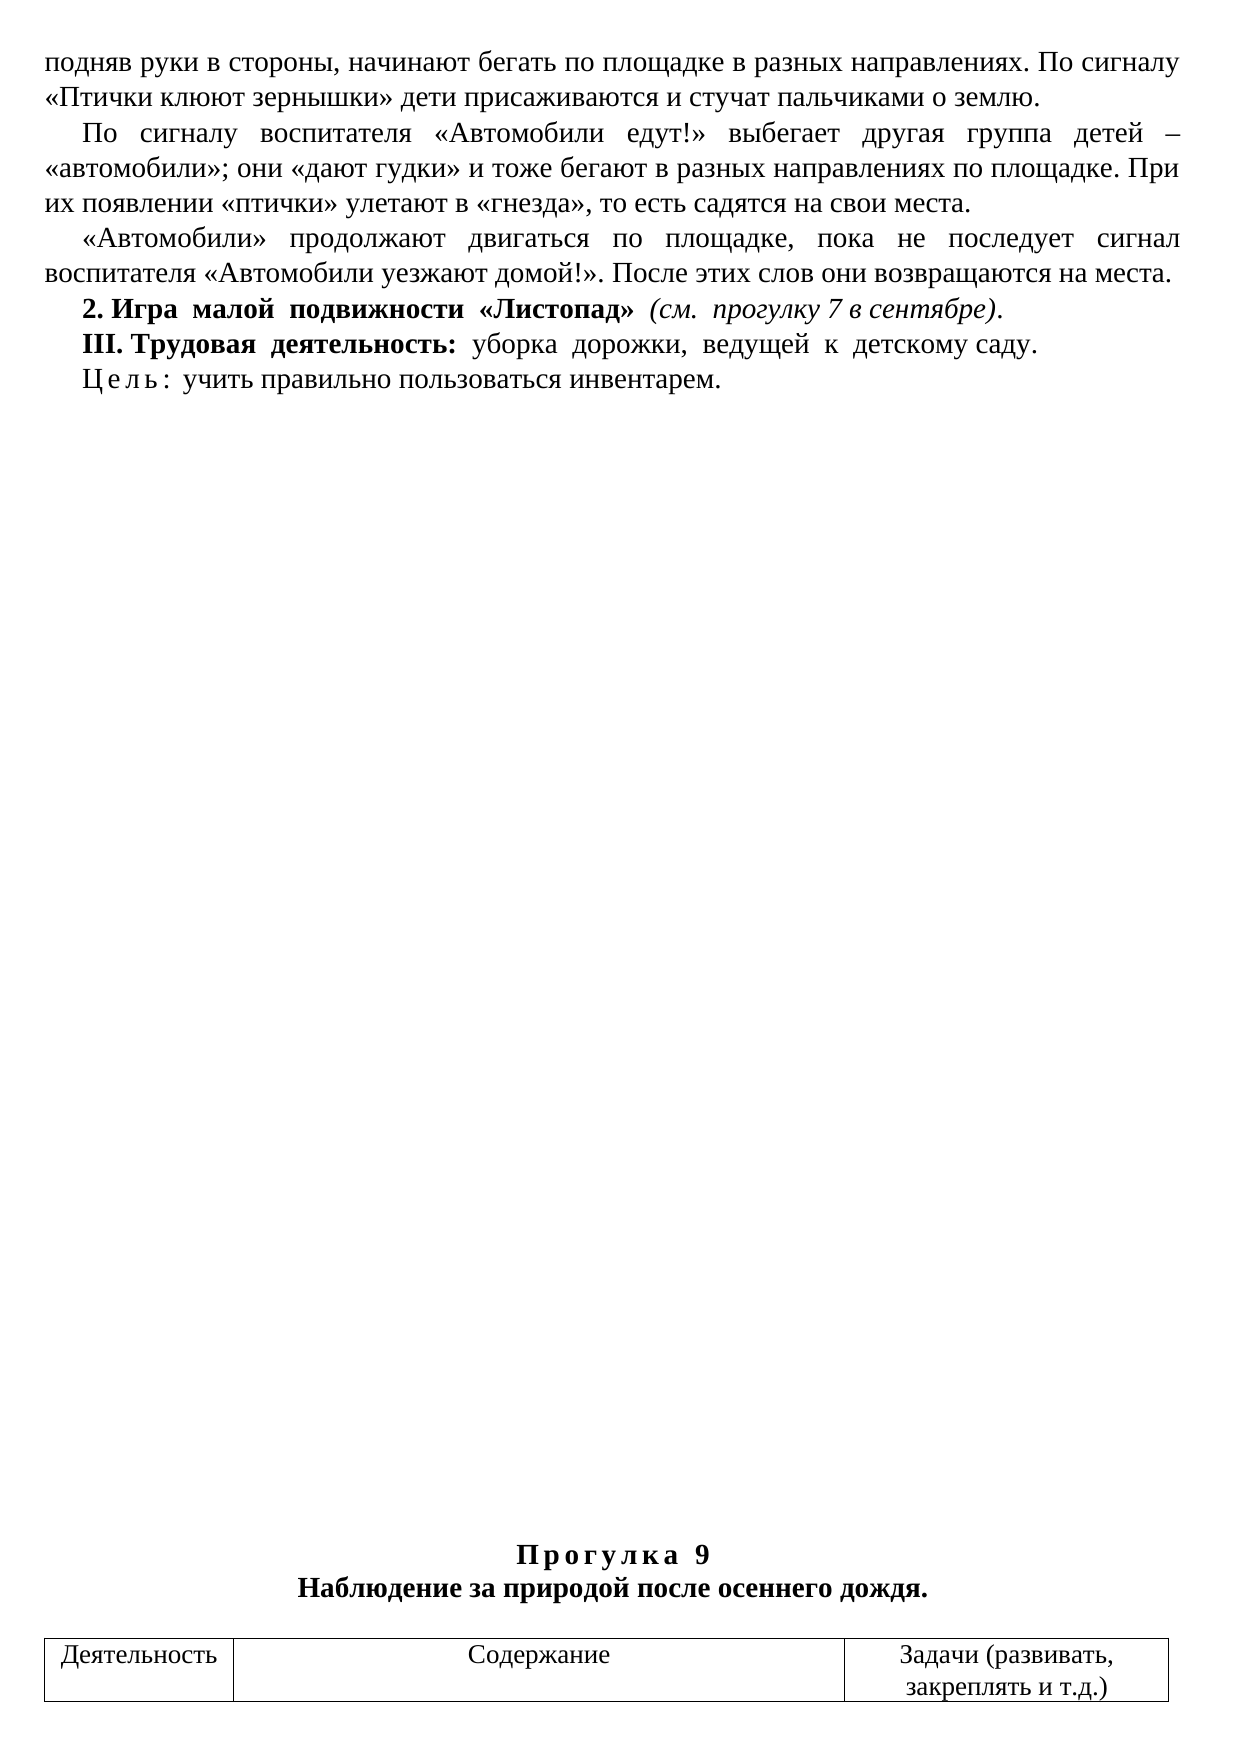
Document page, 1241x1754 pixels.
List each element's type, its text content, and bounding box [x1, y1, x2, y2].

table_header Задачи (развивать, закреплять и т.д.) [845, 1639, 1168, 1701]
table_header Деятельность [45, 1639, 233, 1701]
text «Автомобили» продолжают двигаться по площадке, пока не последует сигнал воспитателя «Автомобили уезжают домой!». После этих слов они возвращаются на места. [44, 220, 1181, 289]
text 2. Игра малой подвижности «Листопад» (см. прогулку 7 в сентябре). [44, 291, 1181, 324]
text Наблюдение за природой после осеннего дождя. [44, 1570, 1181, 1604]
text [44, 44, 1181, 113]
text По сигналу воспитателя «Автомобили едут!» выбегает другая группа детей – «автомобили»; они «дают гудки» и тоже бегают в разных направлениях по площадке. При их появлении «птички» улетают в «гнезда», то есть садятся на свои места. [44, 115, 1181, 219]
text Цель: учить правильно пользоваться инвентарем. [44, 361, 1181, 395]
text III. Трудовая деятельность: уборка дорожки, ведущей к детскому саду. [44, 326, 1181, 359]
text Прогулка 9 [44, 1537, 1181, 1570]
table_header Содержание [234, 1639, 844, 1701]
